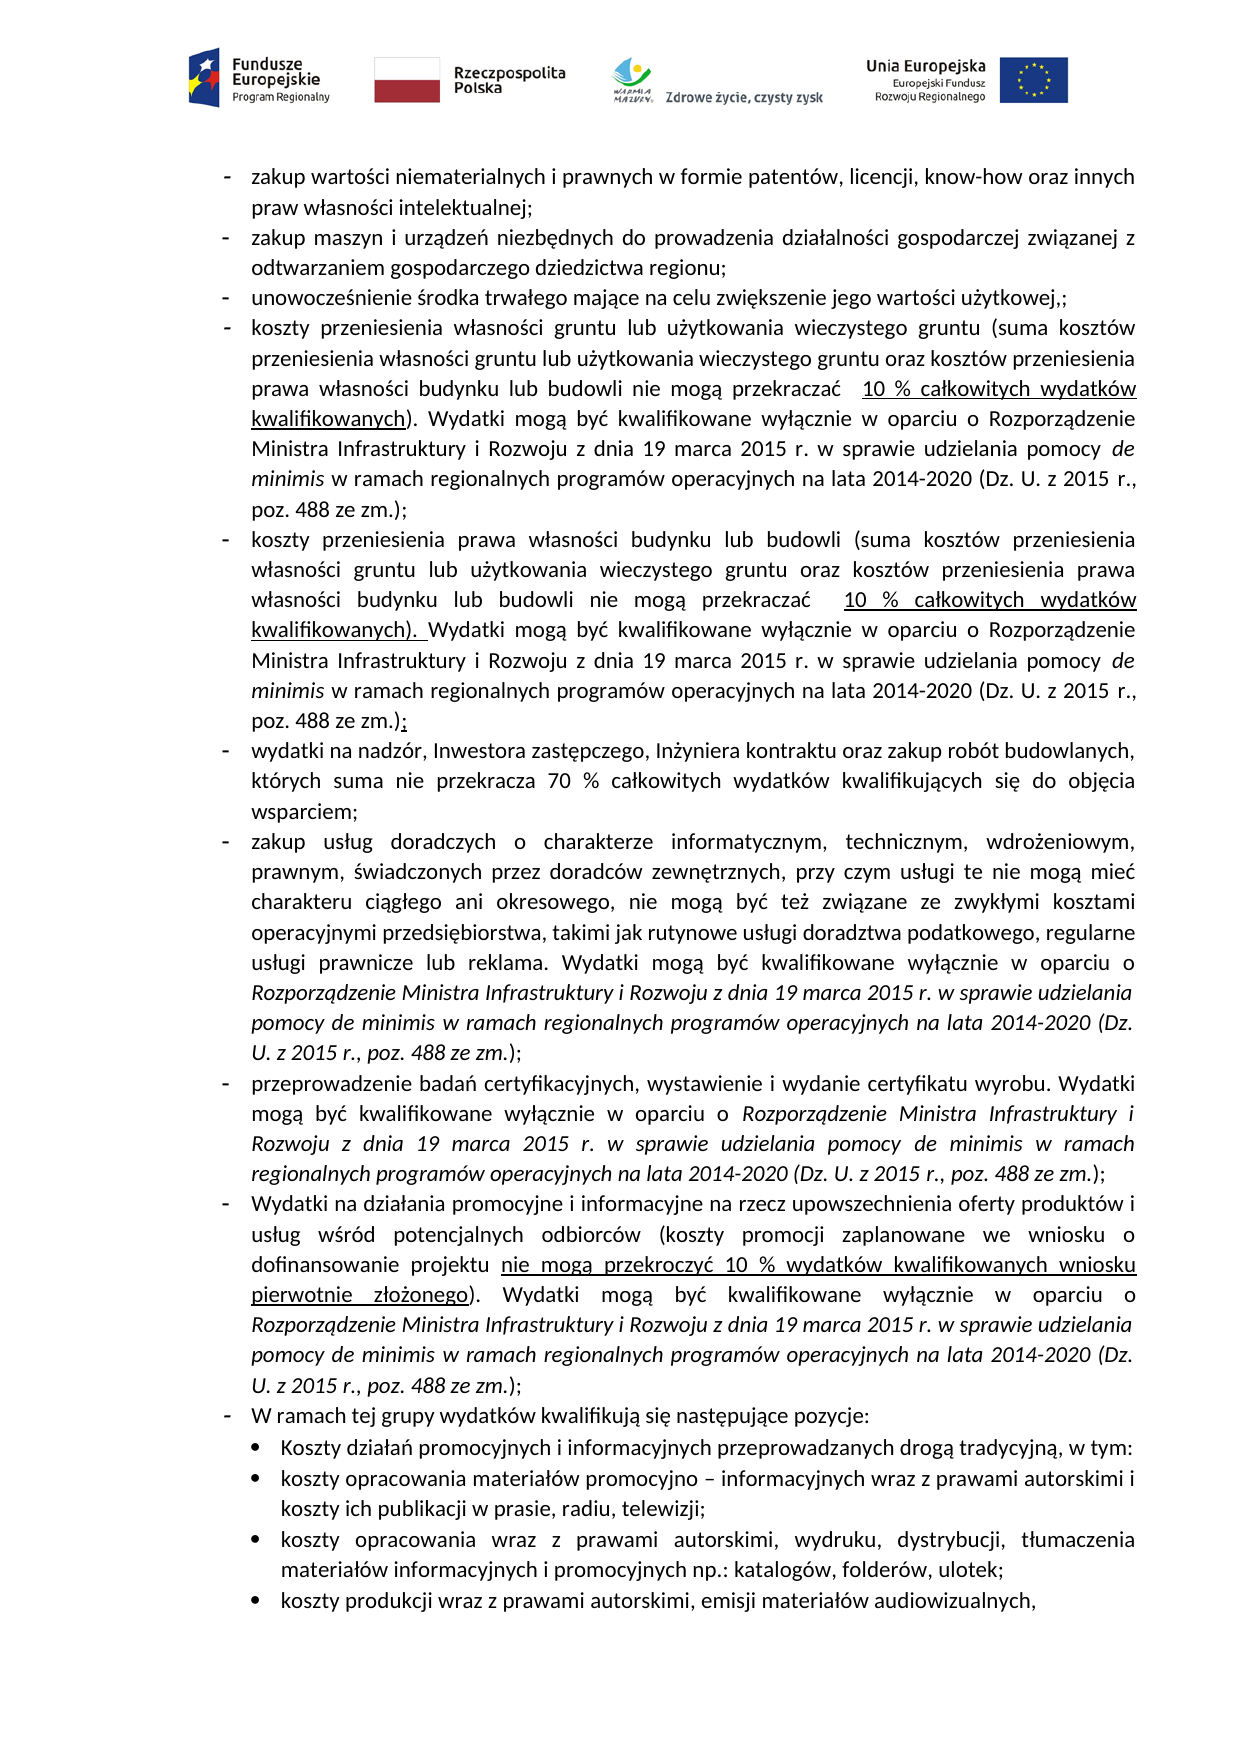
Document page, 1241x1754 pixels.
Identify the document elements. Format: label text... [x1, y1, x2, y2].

list unowocześnienie środka trwałego mające na celu zwiększenie jego wartości użytkowej,; [222, 283, 1137, 311]
list zakup wartości niematerialnych i prawnych w formie patentów, licencji, know-how oraz innych praw własności intelektualnej; [222, 162, 1137, 221]
list koszty przeniesienia prawa własności budynku lub budowli (suma kosztów przeniesienia własności gruntu lub użytkowania wieczystego gruntu oraz kosztów przeniesienia prawa własności budynku lub budowli nie mogą przekraczać 10 % całkowitych wydatków kwalifikowanych). Wydatki mogą być kwalifikowane wyłącznie w oparciu o Rozporządzenie Ministra Infrastruktury i Rozwoju z dnia 19 marca 2015 r. w sprawie udzielania pomocy de minimis w ramach regionalnych programów operacyjnych na lata 2014-2020 (Dz. U. z 2015 r., poz. 488 ze zm.); [222, 525, 1137, 734]
list koszty produkcji wraz z prawami autorskimi, emisji materiałów audiowizualnych, [251, 1584, 1137, 1614]
list zakup usług doradczych o charakterze informatycznym, technicznym, wdrożeniowym, prawnym, świadczonych przez doradców zewnętrznych, przy czym usługi te nie mogą mieć charakteru ciągłego ani okresowego, nie mogą być też związane ze zwykłymi kosztami operacyjnymi przedsiębiorstwa, takimi jak rutynowe usługi doradztwa podatkowego, regularne usługi prawnicze lub reklama. Wydatki mogą być kwalifikowane wyłącznie w oparciu o Rozporządzenie Ministra Infrastruktury i Rozwoju z dnia 19 marca 2015 r. w sprawie udzielania pomocy de minimis w ramach regionalnych programów operacyjnych na lata 2014-2020 (Dz. U. z 2015 r., poz. 488 ze zm.); [222, 827, 1137, 1066]
list wydatki na nadzór, Inwestora zastępczego, Inżyniera kontraktu oraz zakup robót budowlanych, których suma nie przekracza 70 % całkowitych wydatków kwalifikujących się do objęcia wsparciem; [222, 736, 1137, 825]
list koszty opracowania materiałów promocyjno – informacyjnych wraz z prawami autorskimi i koszty ich publikacji w prasie, radiu, telewizji; [251, 1462, 1137, 1523]
list Koszty działań promocyjnych i informacyjnych przeprowadzanych drogą tradycyjną, w tym: [251, 1431, 1137, 1462]
list Wydatki na działania promocyjne i informacyjne na rzecz upowszechnienia oferty produktów i usług wśród potencjalnych odbiorców (koszty promocji zaplanowane we wniosku o dofinansowanie projektu nie mogą przekroczyć 10 % wydatków kwalifikowanych wniosku pierwotnie złożonego). Wydatki mogą być kwalifikowane wyłącznie w oparciu o Rozporządzenie Ministra Infrastruktury i Rozwoju z dnia 19 marca 2015 r. w sprawie udzielania pomocy de minimis w ramach regionalnych programów operacyjnych na lata 2014-2020 (Dz. U. z 2015 r., poz. 488 ze zm.); [222, 1189, 1137, 1399]
picture [155, 29, 1100, 125]
list przeprowadzenie badań certyfikacyjnych, wystawienie i wydanie certyfikatu wyrobu. Wydatki mogą być kwalifikowane wyłącznie w oparciu o Rozporządzenie Ministra Infrastruktury i Rozwoju z dnia 19 marca 2015 r. w sprawie udzielania pomocy de minimis w ramach regionalnych programów operacyjnych na lata 2014-2020 (Dz. U. z 2015 r., poz. 488 ze zm.); [222, 1069, 1137, 1187]
list W ramach tej grupy wydatków kwalifikują się następujące pozycje: [222, 1401, 1137, 1429]
list zakup maszyn i urządzeń niezbędnych do prowadzenia działalności gospodarczej związanej z odtwarzaniem gospodarczego dziedzictwa regionu; [222, 223, 1137, 281]
list koszty przeniesienia własności gruntu lub użytkowania wieczystego gruntu (suma kosztów przeniesienia własności gruntu lub użytkowania wieczystego gruntu oraz kosztów przeniesienia prawa własności budynku lub budowli nie mogą przekraczać 10 % całkowitych wydatków kwalifikowanych). Wydatki mogą być kwalifikowane wyłącznie w oparciu o Rozporządzenie Ministra Infrastruktury i Rozwoju z dnia 19 marca 2015 r. w sprawie udzielania pomocy de minimis w ramach regionalnych programów operacyjnych na lata 2014-2020 (Dz. U. z 2015 r., poz. 488 ze zm.); [222, 313, 1137, 523]
list koszty opracowania wraz z prawami autorskimi, wydruku, dystrybucji, tłumaczenia materiałów informacyjnych i promocyjnych np.: katalogów, folderów, ulotek; [251, 1523, 1137, 1584]
